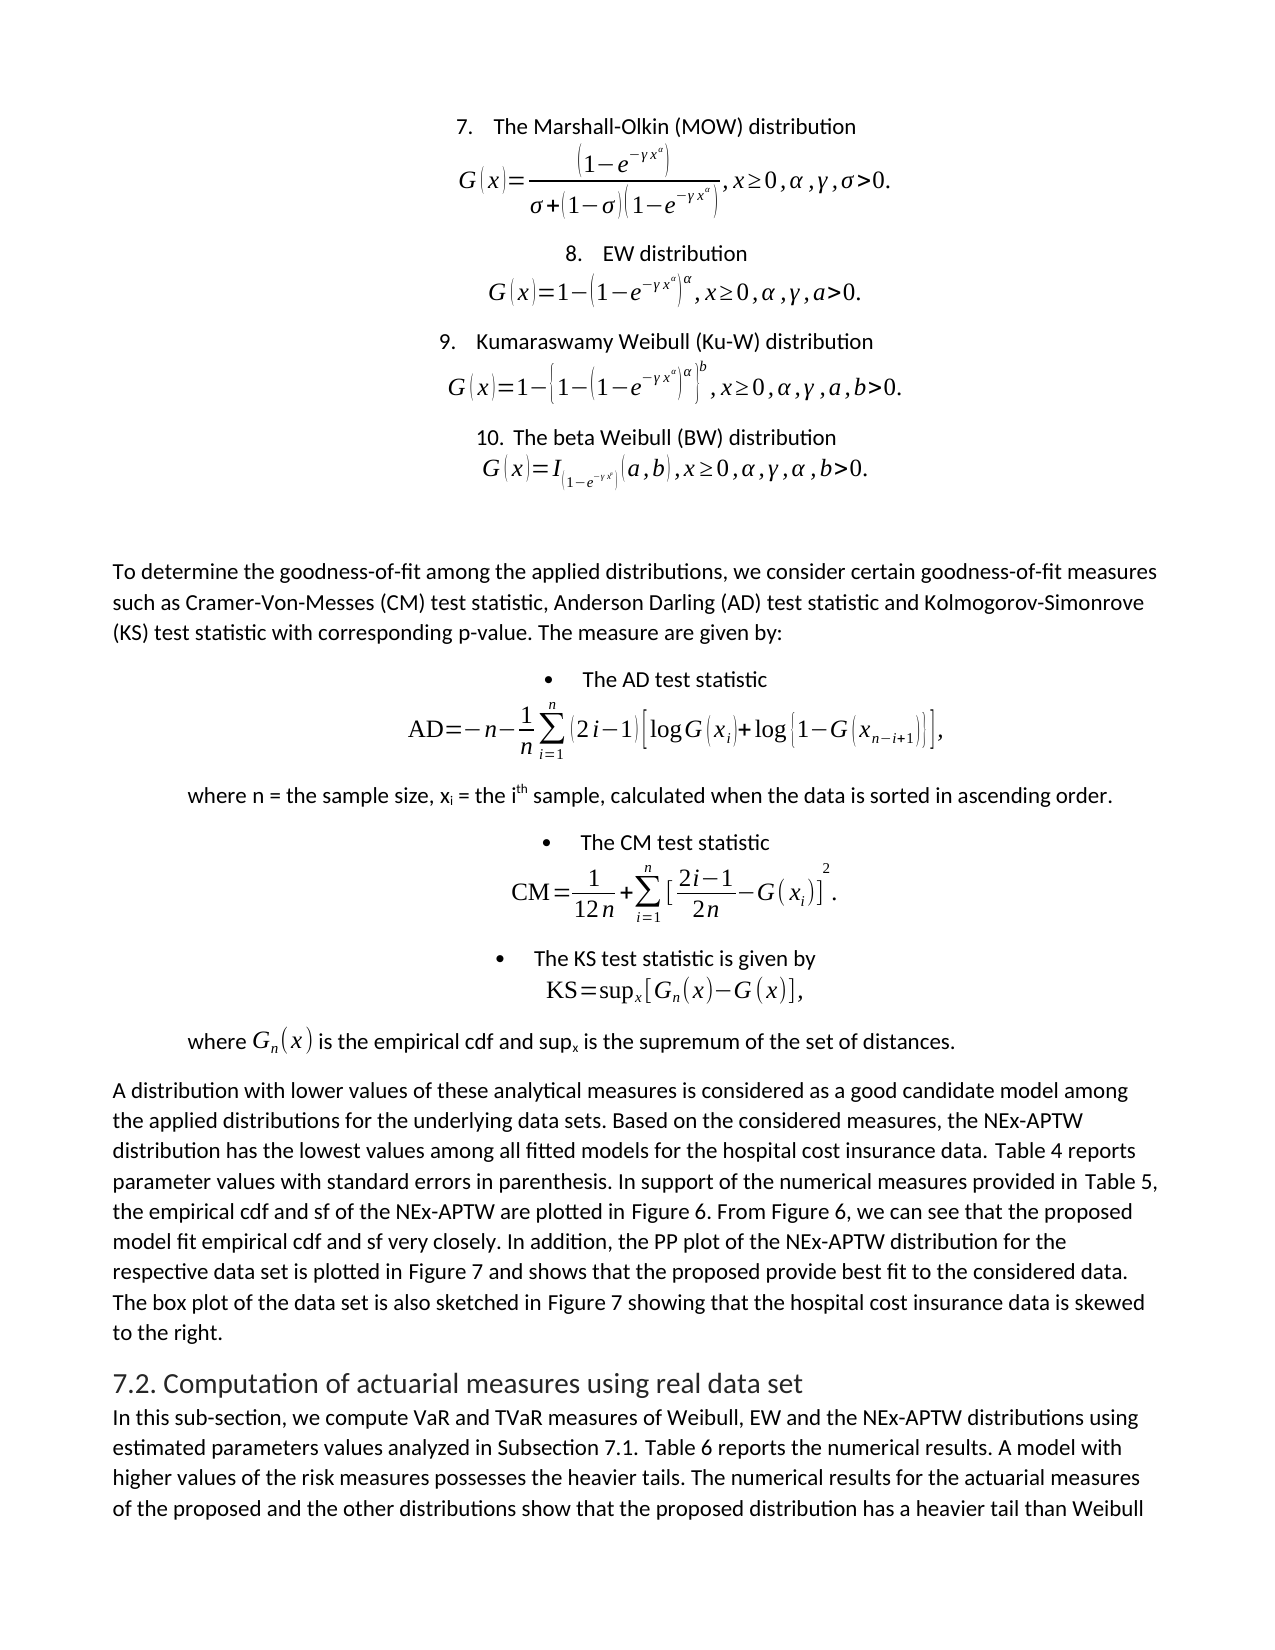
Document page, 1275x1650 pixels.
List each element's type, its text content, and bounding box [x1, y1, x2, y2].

text where is the empirical cdf and supx is the supremum of the set of distances. [112, 1025, 1162, 1057]
list The CM test statistic [150, 828, 1162, 925]
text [112, 1403, 1162, 1522]
subtitle 7.2. Computation of actuarial measures using real data set [112, 1365, 1162, 1400]
list The Marshall-Olkin (MOW) distribution [150, 112, 1162, 220]
list The beta Weibull (BW) distribution [150, 423, 1162, 492]
list The AD test statistic [150, 665, 1162, 762]
text A distribution with lower values of these analytical measures is considered as a good candidate model among the applied distributions for the underlying data sets. Based on the considered measures, the NEx-APTW distribution has the lowest values among all fitted models for the hospital cost insurance data. Table 4 reports parameter values with standard errors in parenthesis. In support of the numerical measures provided in Table 5, the empirical cdf and sf of the NEx-APTW are plotted in Figure 6. From Figure 6, we can see that the proposed model fit empirical cdf and sf very closely. In addition, the PP plot of the NEx-APTW distribution for the respective data set is plotted in Figure 7 and shows that the proposed provide best fit to the considered data. The box plot of the data set is also sketched in Figure 7 showing that the hospital cost insurance data is skewed to the right. [112, 1076, 1162, 1346]
text where n = the sample size, xi = the ith sample, calculated when the data is sorted in ascending order. [112, 781, 1162, 809]
list The KS test statistic is given by [150, 944, 1162, 1006]
list EW distribution [150, 239, 1162, 308]
text To determine the goodness-of-fit among the applied distributions, we consider certain goodness-of-fit measures such as Cramer-Von-Messes (CM) test statistic, Anderson Darling (AD) test statistic and Kolmogorov-Simonrove (KS) test statistic with corresponding p-value. The measure are given by: [112, 557, 1162, 646]
list Kumaraswamy Weibull (Ku-W) distribution [150, 327, 1162, 404]
